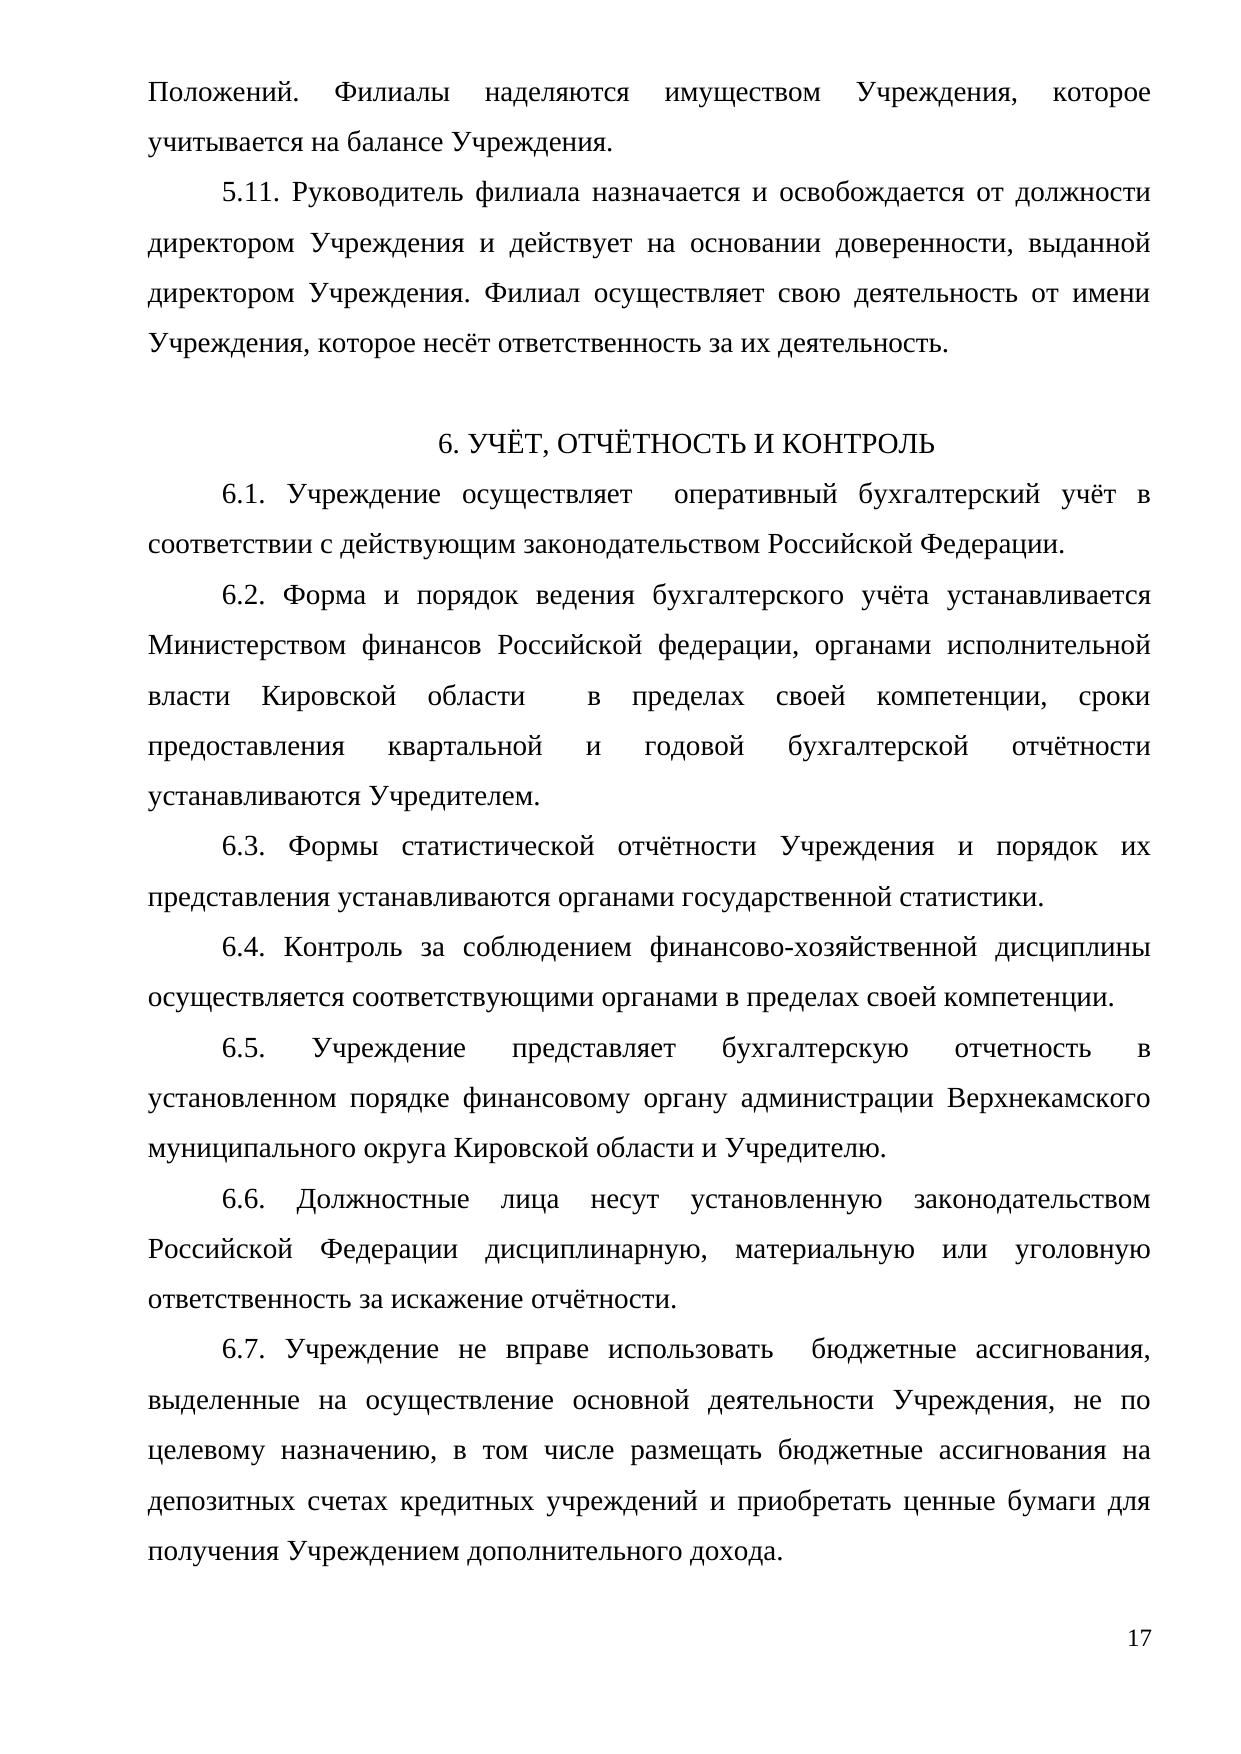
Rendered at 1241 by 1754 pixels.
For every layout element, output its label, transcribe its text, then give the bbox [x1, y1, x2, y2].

text 6.4. Контроль за соблюдением финансово-хозяйственной дисциплины осуществляется соответствующими органами в пределах своей компетенции. [148, 929, 1152, 1013]
text 6.2. Форма и порядок ведения бухгалтерского учёта устанавливается Министерством финансов Российской федерации, органами исполнительной власти Кировской области в пределах своей компетенции, сроки предоставления квартальной и годовой бухгалтерской отчётности устанавливаются Учредителем. [148, 577, 1152, 812]
text 6.6. Должностные лица несут установленную законодательством Российской Федерации дисциплинарную, материальную или уголовную ответственность за искажение отчётности. [148, 1181, 1152, 1315]
text 6.3. Формы статистической отчётности Учреждения и порядок их представления устанавливаются органами государственной статистики. [148, 828, 1152, 912]
text 5.11. Руководитель филиала назначается и освобождается от должности директором Учреждения и действует на основании доверенности, выданной директором Учреждения. Филиал осуществляет свою деятельность от имени Учреждения, которое несёт ответственность за их деятельность. [148, 174, 1152, 359]
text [148, 74, 1152, 158]
text 6.7. Учреждение не вправе использовать бюджетные ассигнования, выделенные на осуществление основной деятельности Учреждения, не по целевому назначению, в том числе размещать бюджетные ассигнования на депозитных счетах кредитных учреждений и приобретать ценные бумаги для получения Учреждением дополнительного дохода. [148, 1332, 1152, 1566]
text 6. УЧЁТ, ОТЧЁТНОСТЬ И КОНТРОЛЬ [148, 426, 1152, 459]
text 6.1. Учреждение осуществляет оперативный бухгалтерский учёт в соответствии с действующим законодательством Российской Федерации. [148, 476, 1152, 560]
text 6.5. Учреждение представляет бухгалтерскую отчетность в установленном порядке финансовому органу администрации Верхнекамского муниципального округа Кировской области и Учредителю. [148, 1030, 1152, 1164]
